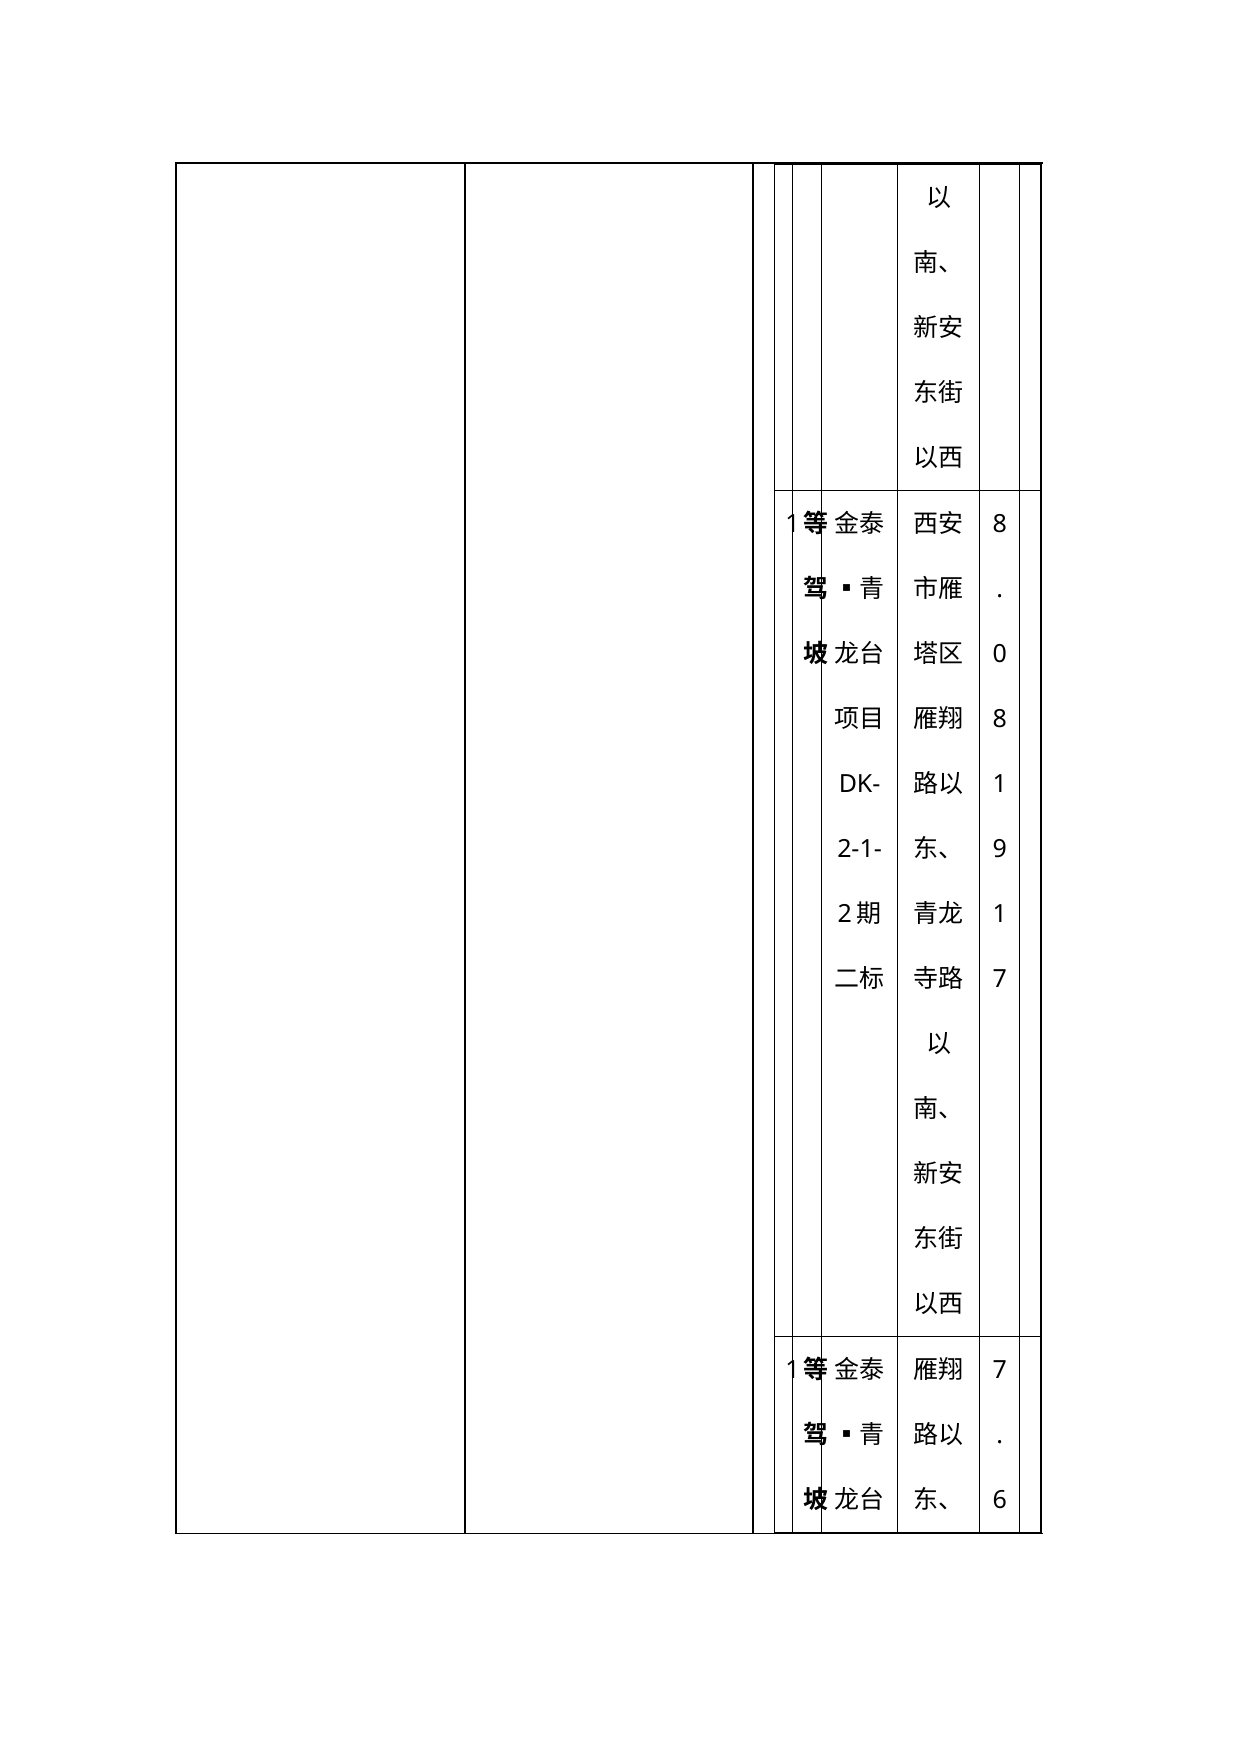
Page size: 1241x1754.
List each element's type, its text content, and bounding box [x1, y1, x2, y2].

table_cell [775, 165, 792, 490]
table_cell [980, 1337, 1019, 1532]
table_cell 4 [177, 164, 464, 1533]
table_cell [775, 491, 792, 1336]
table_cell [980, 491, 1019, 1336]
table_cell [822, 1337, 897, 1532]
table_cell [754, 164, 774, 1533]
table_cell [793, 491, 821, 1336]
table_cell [822, 491, 897, 1336]
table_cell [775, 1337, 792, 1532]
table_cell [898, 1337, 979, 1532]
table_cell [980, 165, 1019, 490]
table_cell [466, 164, 752, 1533]
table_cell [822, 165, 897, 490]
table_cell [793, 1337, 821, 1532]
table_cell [898, 491, 979, 1336]
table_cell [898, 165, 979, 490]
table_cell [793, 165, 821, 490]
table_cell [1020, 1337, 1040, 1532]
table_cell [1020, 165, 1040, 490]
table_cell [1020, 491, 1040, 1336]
